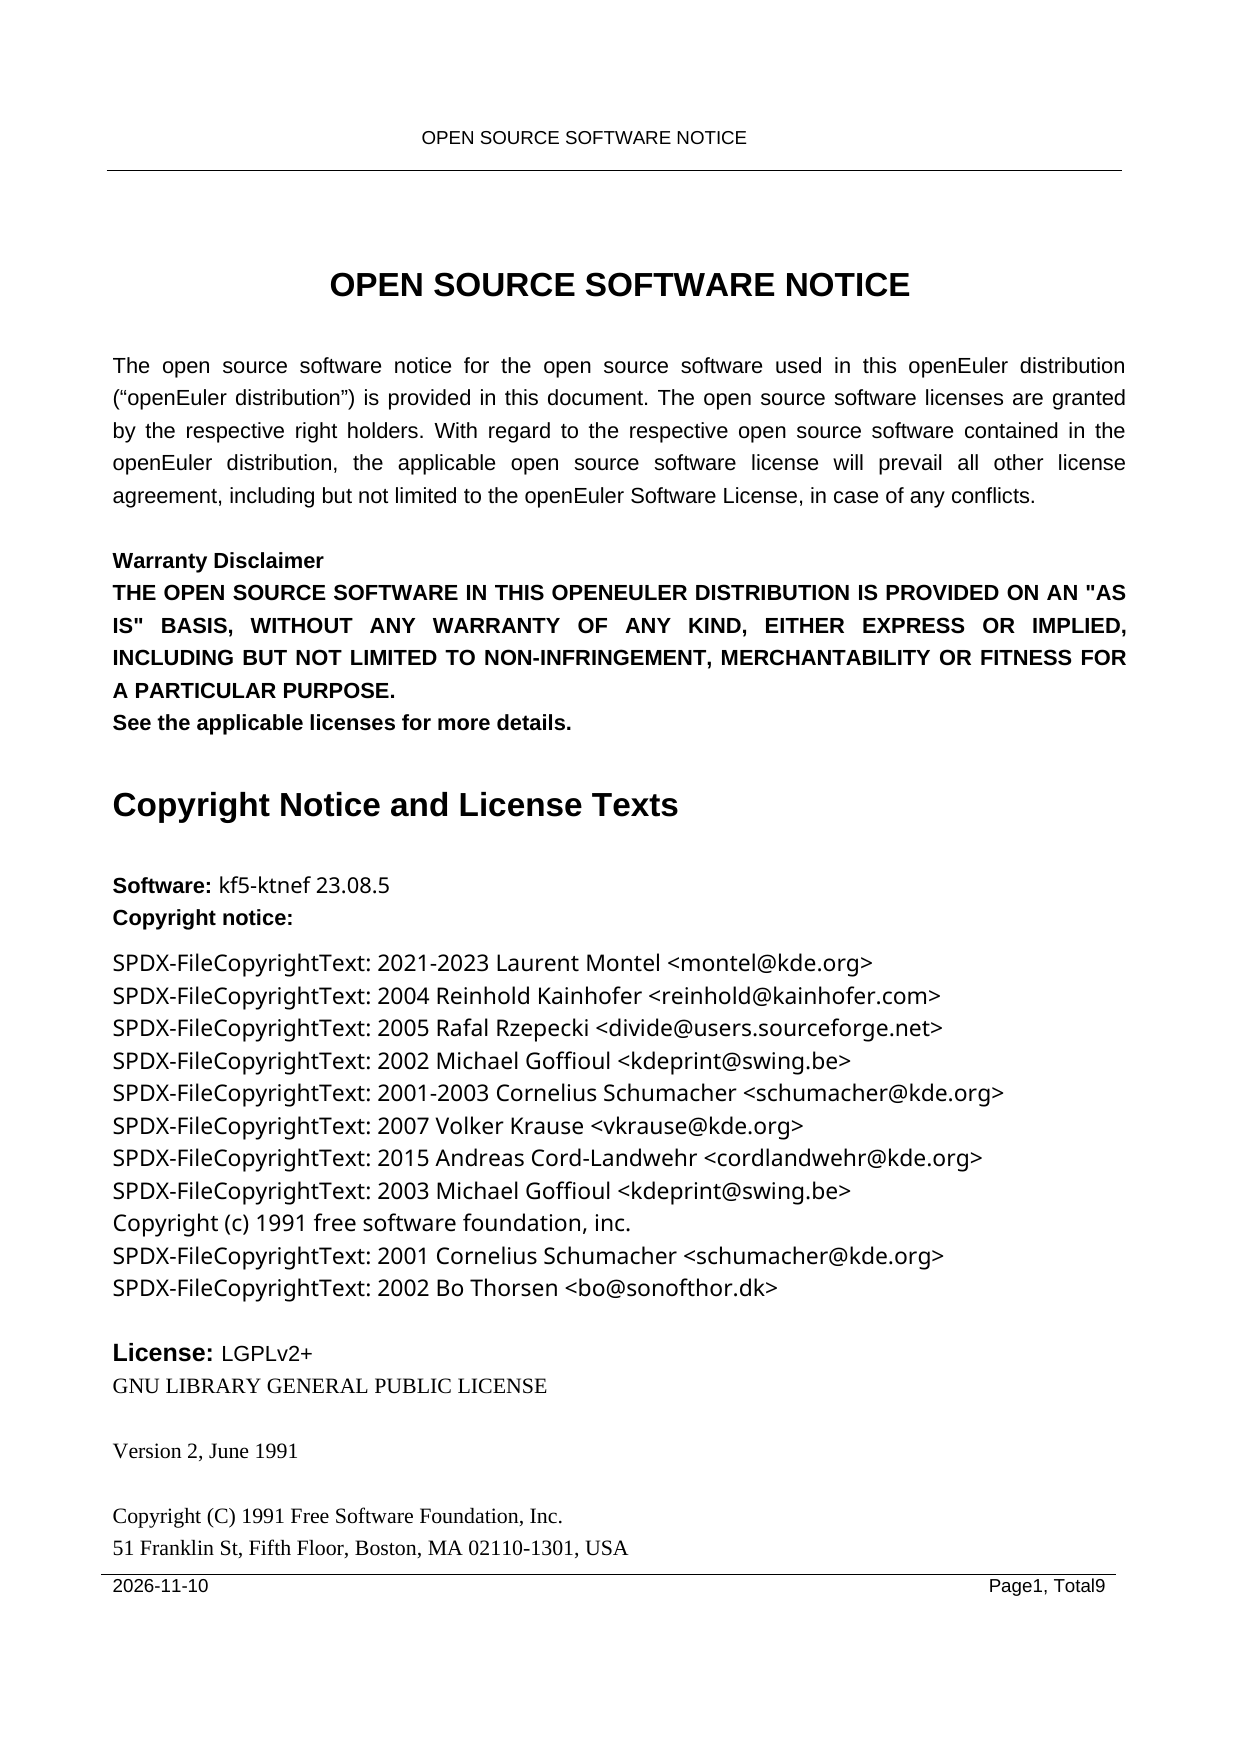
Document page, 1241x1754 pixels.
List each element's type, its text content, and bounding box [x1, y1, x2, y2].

text Warranty Disclaimer [112, 544, 1128, 576]
text Copyright Notice and License Texts [112, 771, 1128, 836]
title Software: kf5-ktnef 23.08.5 [112, 869, 1128, 901]
text OPEN SOURCE SOFTWARE NOTICE [112, 251, 1128, 316]
text License: LGPLv2+ [112, 1337, 1128, 1369]
text Copyright notice: [112, 901, 1128, 934]
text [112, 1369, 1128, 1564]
text THE OPEN SOURCE SOFTWARE IN THIS OPENEULER DISTRIBUTION IS PROVIDED ON AN "AS IS" BASIS, WITHOUT ANY WARRANTY OF ANY KIND, EITHER EXPRESS OR IMPLIED, INCLUDING BUT NOT LIMITED TO NON-INFRINGEMENT, MERCHANTABILITY OR FITNESS FOR A PARTICULAR PURPOSE. See the applicable licenses for more details. [112, 576, 1128, 739]
text SPDX-FileCopyrightText: 2021-2023 Laurent Montel <montel@kde.org> SPDX-FileCopyrightText: 2004 Reinhold Kainhofer <reinhold@kainhofer.com> SPDX-FileCopyrightText: 2005 Rafal Rzepecki <divide@users.sourceforge.net> SPDX-FileCopyrightText: 2002 Michael Goffioul <kdeprint@swing.be> SPDX-FileCopyrightText: 2001-2003 Cornelius Schumacher <schumacher@kde.org> SPDX-FileCopyrightText: 2007 Volker Krause <vkrause@kde.org> SPDX-FileCopyrightText: 2015 Andreas Cord-Landwehr <cordlandwehr@kde.org> SPDX-FileCopyrightText: 2003 Michael Goffioul <kdeprint@swing.be> Copyright (c) 1991 free software foundation, inc. SPDX-FileCopyrightText: 2001 Cornelius Schumacher <schumacher@kde.org> SPDX-FileCopyrightText: 2002 Bo Thorsen <bo@sonofthor.dk> [112, 947, 1128, 1337]
text The open source software notice for the open source software used in this openEuler distribution (“openEuler distribution”) is provided in this document. The open source software licenses are granted by the respective right holders. With regard to the respective open source software contained in the openEuler distribution, the applicable open source software license will prevail all other license agreement, including but not limited to the openEuler Software License, in case of any conflicts. [112, 349, 1128, 511]
